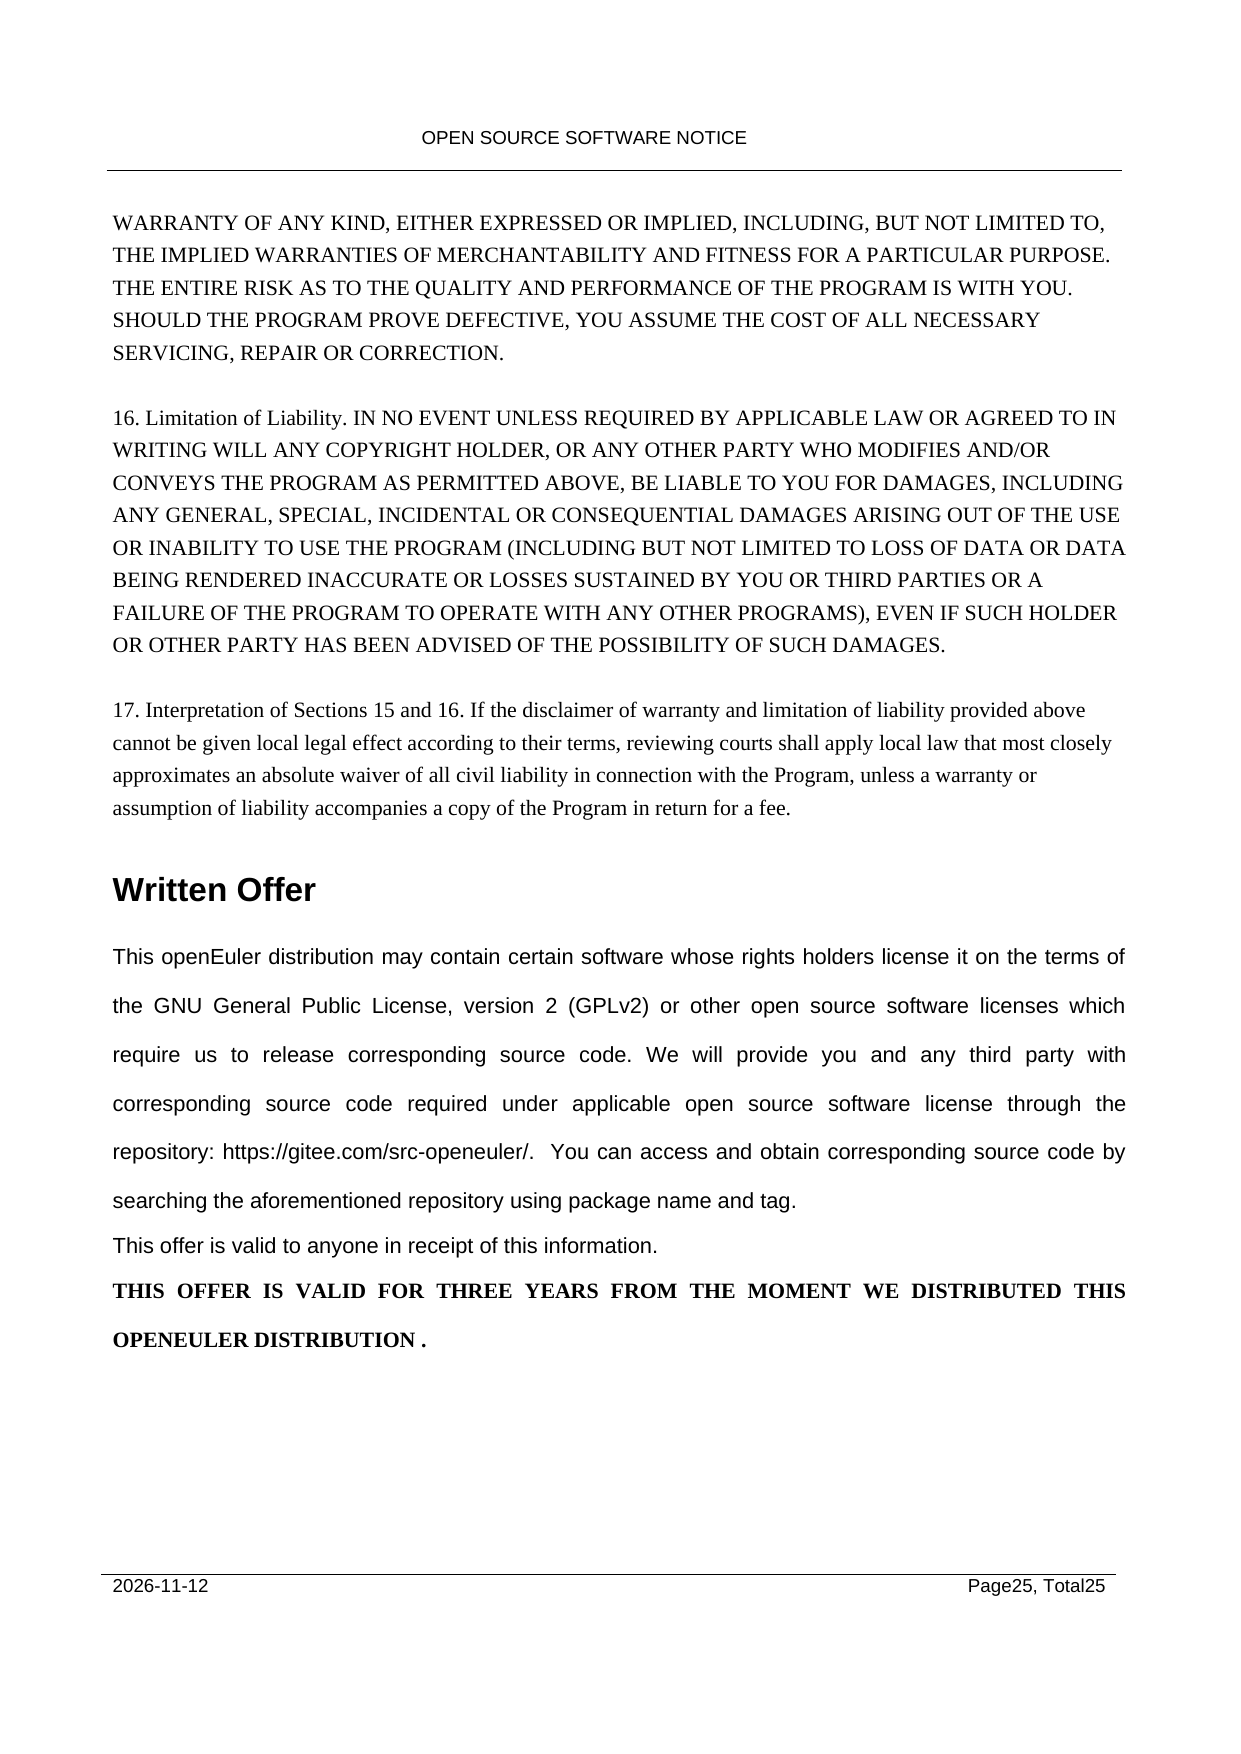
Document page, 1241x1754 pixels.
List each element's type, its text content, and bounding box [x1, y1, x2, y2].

text This offer is valid to anyone in receipt of this information. [112, 1229, 1128, 1262]
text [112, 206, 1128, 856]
text Written Offer [112, 856, 1128, 921]
text THIS OFFER IS VALID FOR THREE YEARS FROM THE MOMENT WE DISTRIBUTED THIS OPENEULER DISTRIBUTION . [112, 1274, 1128, 1356]
text This openEuler distribution may contain certain software whose rights holders license it on the terms of the GNU General Public License, version 2 (GPLv2) or other open source software licenses which require us to release corresponding source code. We will provide you and any third party with corresponding source code required under applicable open source software license through the repository: https://gitee.com/src-openeuler/. You can access and obtain corresponding source code by searching the aforementioned repository using package name and tag. [112, 941, 1128, 1217]
